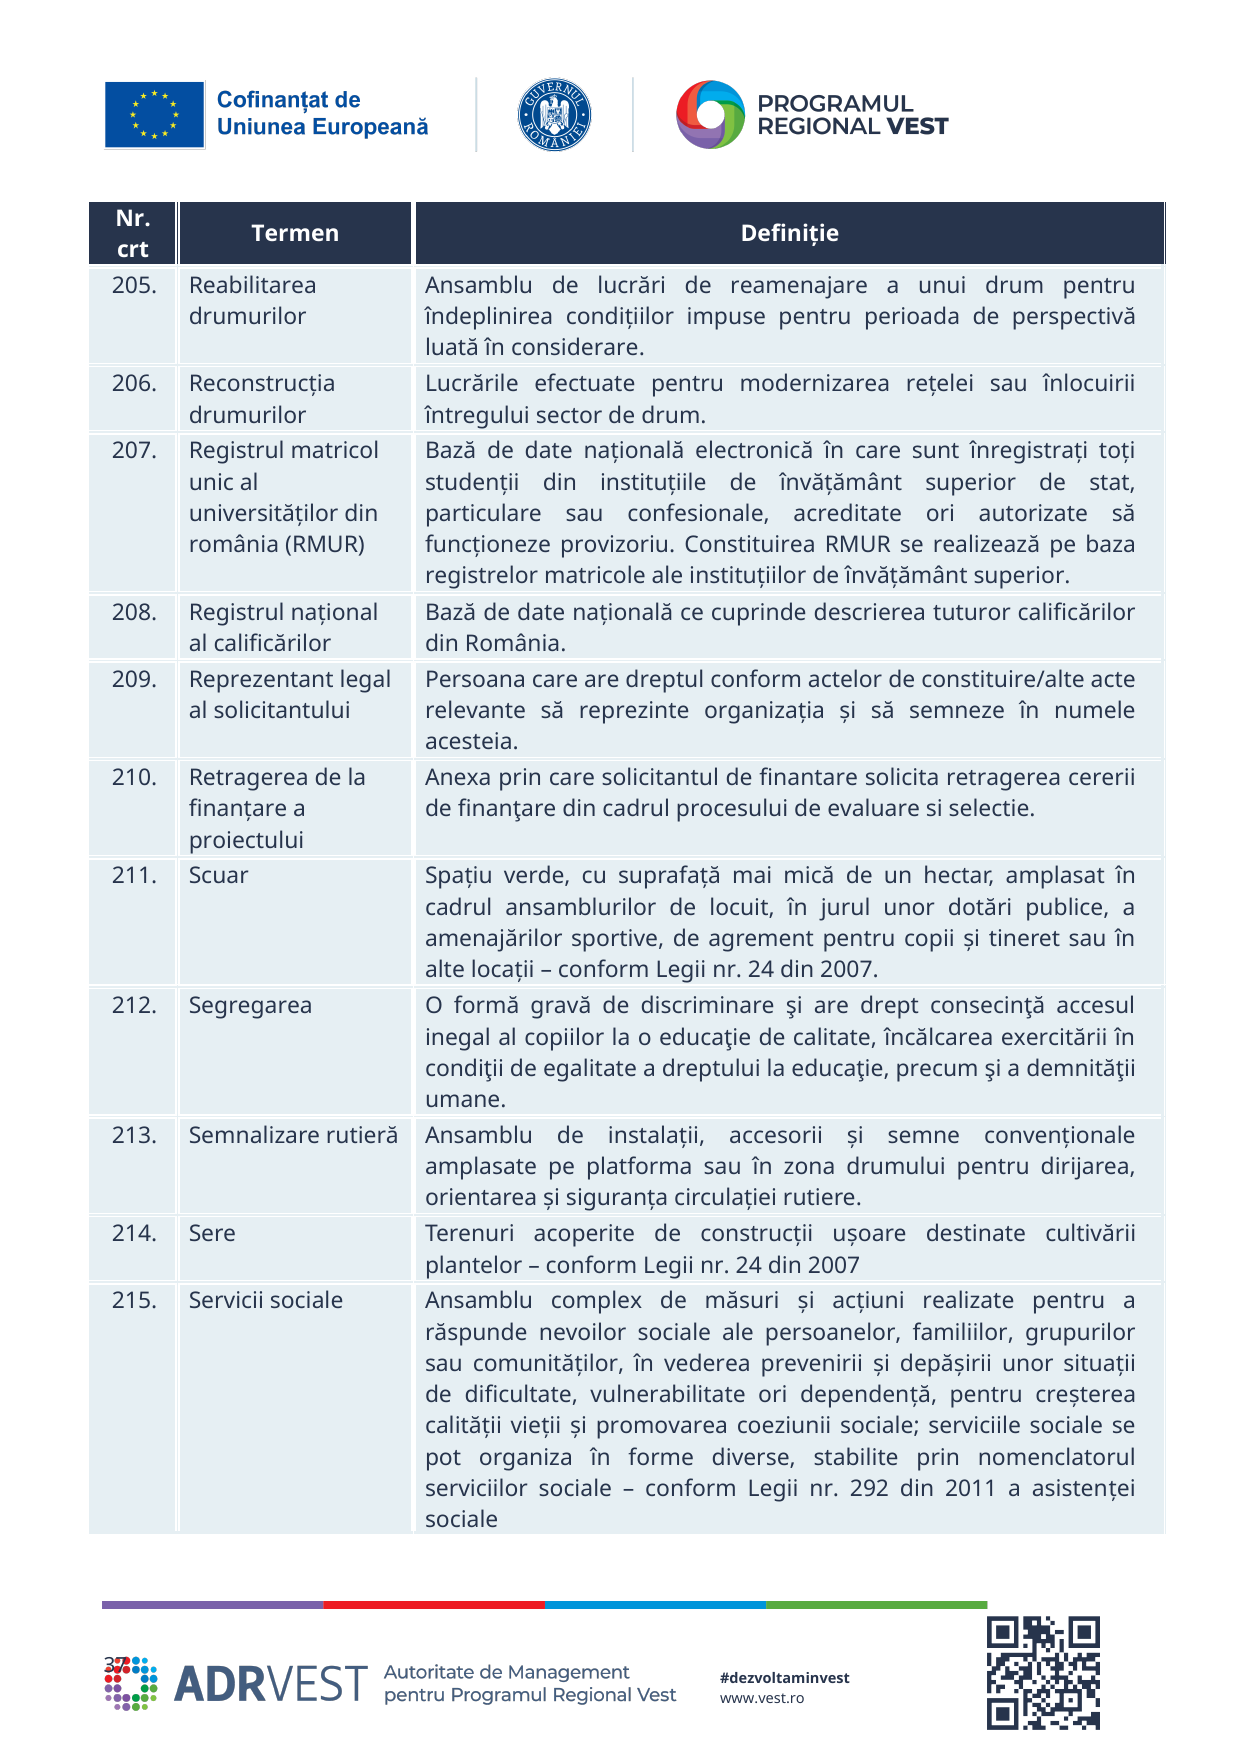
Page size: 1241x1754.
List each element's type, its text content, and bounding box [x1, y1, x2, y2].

table_cell Persoana care are dreptul conform actelor de constituire/alte acte relevante să reprezinte organizația și să semneze în numele acesteia. [414, 658, 1166, 756]
table_cell Scuar [180, 860, 411, 984]
table_cell Spațiu verde, cu suprafață mai mică de un hectar, amplasat în cadrul ansamblurilor de locuit, în jurul unor dotări publice, a amenajărilor sportive, de agrement pentru copii și tineret sau în alte locații – conform Legii nr. 24 din 2007. [414, 855, 1166, 984]
table_cell O formă gravă de discriminare şi are drept consecinţă accesul inegal al copiilor la o educaţie de calitate, încălcarea exercitării în condiţii de egalitate a dreptului la educaţie, precum şi a demnităţii umane. [414, 985, 1166, 1114]
table_cell [89, 663, 175, 756]
table_cell Lucrările efectuate pentru modernizarea rețelei sau înlocuirii întregului sector de drum. [414, 363, 1166, 430]
picture [103, 77, 949, 152]
table_cell [89, 1285, 177, 1534]
table_cell Bază de date națională ce cuprinde descrierea tuturor calificărilor din România. [414, 591, 1166, 658]
table_cell Reabilitarea drumurilor [180, 269, 411, 363]
table_cell Retragerea de la finanțare a proiectului [180, 761, 411, 855]
table_cell [89, 761, 175, 855]
table_cell Servicii sociale [177, 1280, 413, 1534]
table_cell Ansamblu de lucrări de reamenajare a unui drum pentru îndeplinirea condițiilor impuse pentru perioada de perspectivă luată în considerare. [414, 264, 1166, 363]
picture [767, 1601, 1109, 1739]
table_cell Segregarea [180, 989, 411, 1114]
table_cell Reconstrucția drumurilor [180, 367, 411, 430]
table_cell Registrul național al calificărilor [180, 596, 411, 658]
table_cell [89, 860, 175, 984]
table_cell Sere [180, 1217, 411, 1280]
table_cell [89, 367, 175, 430]
table_header Termen [180, 202, 411, 264]
table_cell [89, 435, 175, 591]
table_cell [89, 269, 175, 363]
table_cell Semnalizare rutieră [180, 1119, 411, 1213]
picture [42, 1601, 544, 1609]
table_cell [89, 1217, 175, 1280]
table_cell Bază de date națională electronică în care sunt înregistrați toți studenții din instituțiile de învățământ superior de stat, particulare sau confesionale, acreditate ori autorizate să funcționeze provizoriu. Constituirea RMUR se realizează pe baza registrelor matricole ale instituțiilor de învățământ superior. [414, 430, 1166, 591]
table_cell Ansamblu complex de măsuri şi acţiuni realizate pentru a răspunde nevoilor sociale ale persoanelor, familiilor, grupurilor sau comunităţilor, în vederea prevenirii şi depăşirii unor situaţii de dificultate, vulnerabilitate ori dependenţă, pentru creşterea calităţii vieţii şi promovarea coeziunii sociale; serviciile sociale se pot organiza în forme diverse, stabilite prin nomenclatorul serviciilor sociale – conform Legii nr. 292 din 2011 a asistenţei sociale [414, 1280, 1166, 1534]
table_cell Anexa prin care solicitantul de finantare solicita retragerea cererii de finanţare din cadrul procesului de evaluare si selectie. [414, 756, 1166, 855]
table_cell Reprezentant legal al solicitantului [180, 663, 411, 756]
table_cell Registrul matricol unic al universităților din românia (RMUR) [180, 435, 411, 591]
table_header Nr. crt [89, 202, 175, 264]
table_cell Terenuri acoperite de construcții uşoare destinate cultivării plantelor – conform Legii nr. 24 din 2007 [414, 1213, 1166, 1280]
table_cell [89, 989, 175, 1114]
table_cell Ansamblu de instalații, accesorii și semne convenționale amplasate pe platforma sau în zona drumului pentru dirijarea, orientarea și siguranța circulației rutiere. [414, 1114, 1166, 1213]
table_cell [89, 596, 175, 658]
table_cell [89, 1119, 175, 1213]
picture [93, 1653, 683, 1715]
table_header Definiție [416, 202, 1164, 264]
